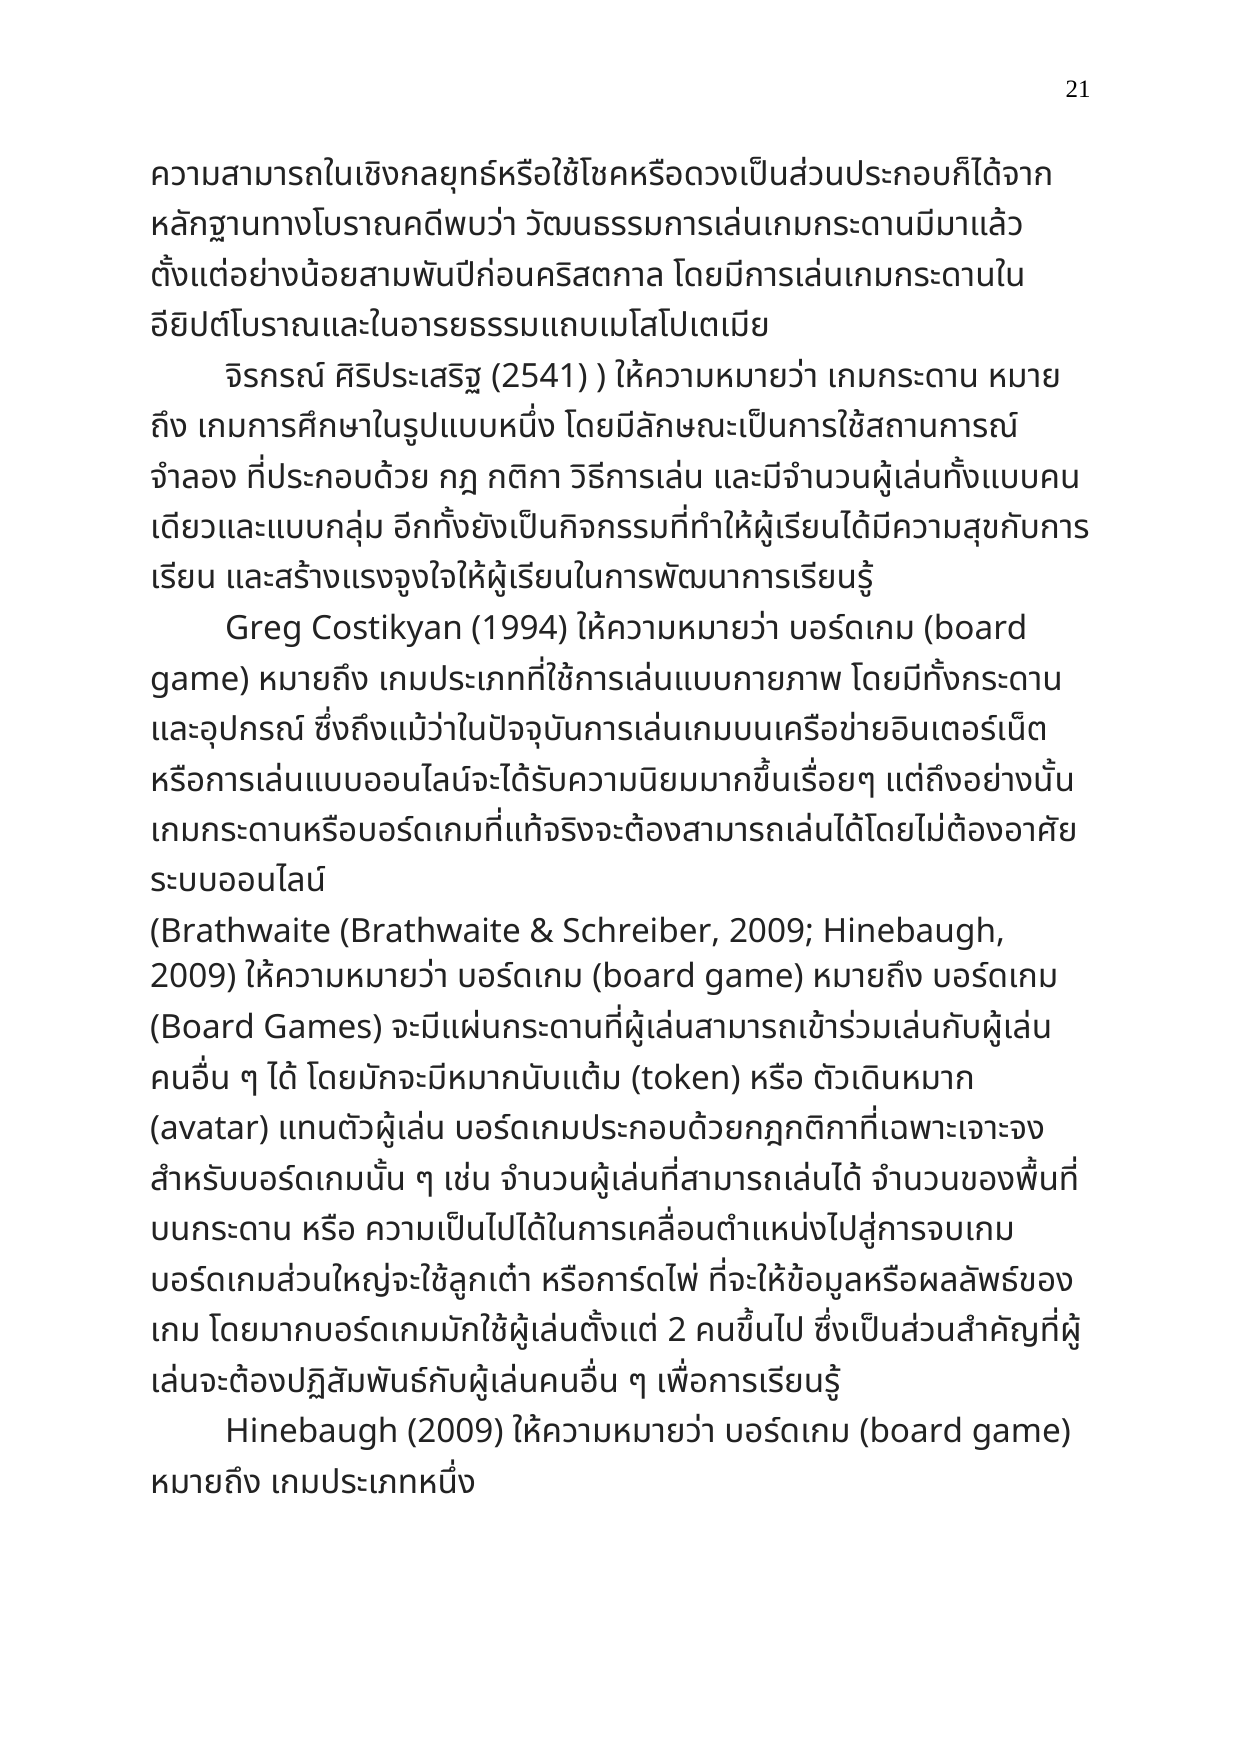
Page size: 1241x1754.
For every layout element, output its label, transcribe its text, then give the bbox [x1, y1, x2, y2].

text (Brathwaite (Brathwaite & Schreiber, 2009; Hinebaugh, 2009) ให้ความหมายว่า บอร์ดเกม (board game) หมายถึง บอร์ดเกม (Board Games) จะมีแผ่นกระดานที่ผู้เล่นสามารถเข้าร่วมเล่นกับผู้เล่นคนอื่น ๆ ได้ โดยมักจะมีหมากนับแต้ม (token) หรือ ตัวเดินหมาก (avatar) แทนตัวผู้เล่น บอร์ดเกมประกอบด้วยกฎกติกาที่เฉพาะเจาะจงสำหรับบอร์ดเกมนั้น ๆ เช่น จำนวนผู้เล่นที่สามารถเล่นได้ จำนวนของพื้นที่บนกระดาน หรือ ความเป็นไปได้ในการเคลื่อนตำแหน่งไปสู่การจบเกม บอร์ดเกมส่วนใหญ่จะใช้ลูกเต๋า หรือการ์ดไพ่ ที่จะให้ข้อมูลหรือผลลัพธ์ของเกม โดยมากบอร์ดเกมมักใช้ผู้เล่นตั้งแต่ 2 คนขึ้นไป ซึ่งเป็นส่วนสำคัญที่ผู้เล่นจะต้องปฏิสัมพันธ์กับผู้เล่นคนอื่น ๆ เพื่อการเรียนรู้ [150, 907, 1090, 1407]
text จิรกรณ์ ศิริประเสริฐ (2541) ) ให้ความหมายว่า เกมกระดาน หมายถึง เกมการศึกษาในรูปแบบหนึ่ง โดยมีลักษณะเป็นการใช้สถานการณ์จำลอง ที่ประกอบด้วย กฎ กติกา วิธีการเล่น และมีจำนวนผู้เล่นทั้งแบบคนเดียวและแบบกลุ่ม อีกทั้งยังเป็นกิจกรรมที่ทำให้ผู้เรียนได้มีความสุขกับการเรียน และสร้างแรงจูงใจให้ผู้เรียนในการพัฒนาการเรียนรู้ [150, 352, 1090, 604]
text Hinebaugh (2009) ให้ความหมายว่า บอร์ดเกม (board game) หมายถึง เกมประเภทหนึ่ง [150, 1407, 1090, 1508]
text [150, 150, 1090, 352]
text Greg Costikyan (1994) ให้ความหมายว่า บอร์ดเกม (board game) หมายถึง เกมประเภทที่ใช้การเล่นแบบกายภาพ โดยมีทั้งกระดานและอุปกรณ์ ซึ่งถึงแม้ว่าในปัจจุบันการเล่นเกมบนเครือข่ายอินเตอร์เน็ตหรือการเล่นแบบออนไลน์จะได้รับความนิยมมากขึ้นเรื่อยๆ แต่ถึงอย่างนั้นเกมกระดานหรือบอร์ดเกมที่แท้จริงจะต้องสามารถเล่นได้โดยไม่ต้องอาศัยระบบออนไลน์ [150, 604, 1090, 907]
